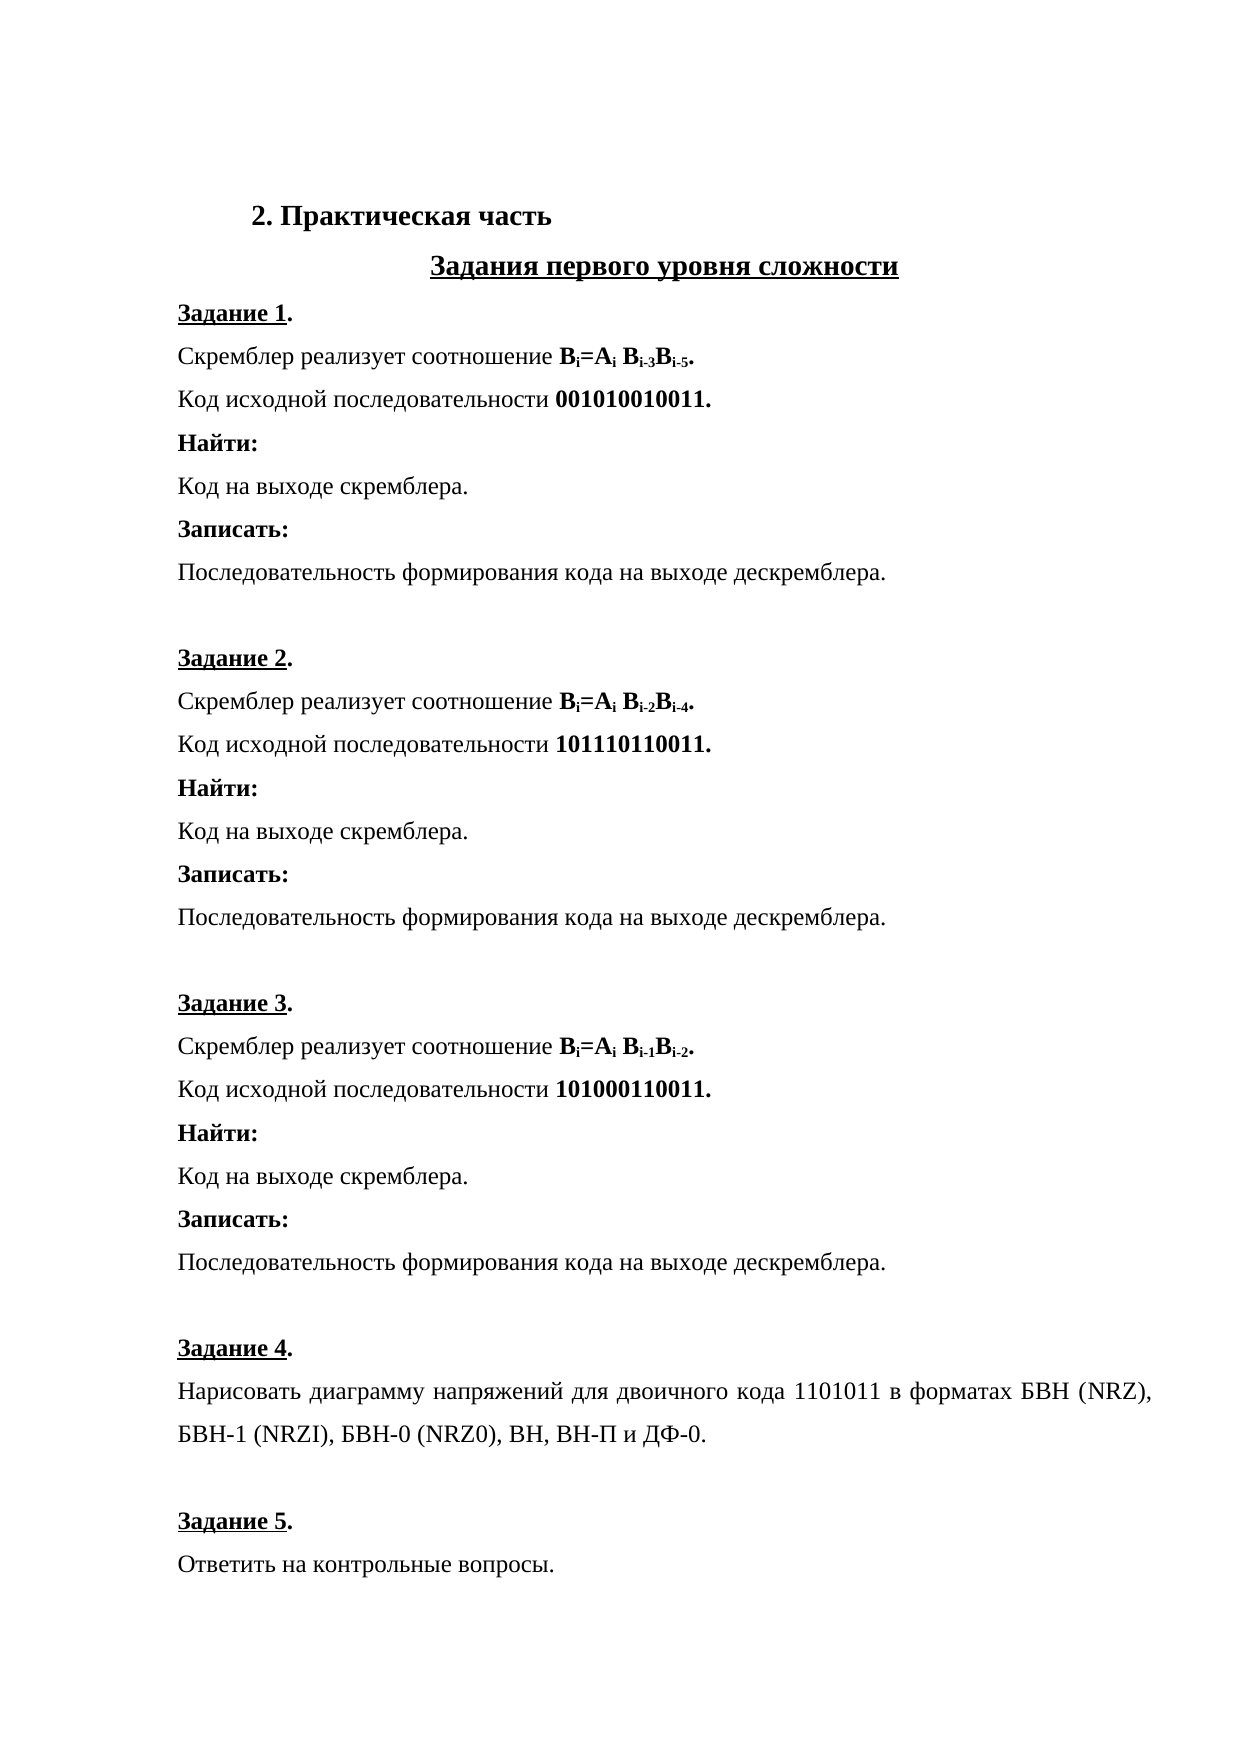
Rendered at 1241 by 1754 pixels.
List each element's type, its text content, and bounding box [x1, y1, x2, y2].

text Последовательность формирования кода на выходе дескремблера. [177, 902, 1152, 931]
text Ответить на контрольные вопросы. [177, 1549, 1152, 1578]
text Записать: [177, 859, 1152, 888]
text Нарисовать диаграмму напряжений для двоичного кода 1101011 в форматах БВН (NRZ), БВН-1 (NRZI), БВН-0 (NRZ0), ВН, ВН-П и ДФ-0. [177, 1376, 1152, 1448]
text Код исходной последовательности 101110110011. [177, 729, 1152, 758]
text Задание 5. [177, 1506, 1152, 1534]
text Задание 2. [177, 643, 1152, 672]
text Скремблер реализует соотношение Bi=Ai Bi-2Bi-4. [177, 686, 1152, 715]
text Скремблер реализует соотношение Bi=Ai Bi-3Bi-5. [177, 341, 1152, 370]
text Задание 4. [177, 1333, 1152, 1362]
text Записать: [177, 1204, 1152, 1233]
text Код исходной последовательности 001010010011. [177, 384, 1152, 413]
text Код на выходе скремблера. [177, 471, 1152, 499]
text Последовательность формирования кода на выходе дескремблера. [177, 557, 1152, 586]
text Задания первого уровня сложности [177, 248, 1152, 281]
text Скремблер реализует соотношение Bi=Ai Bi-1Bi-2. [177, 1031, 1152, 1060]
text Задание 1. [177, 298, 1152, 327]
text Код на выходе скремблера. [177, 816, 1152, 844]
text Задание 3. [177, 988, 1152, 1017]
text Найти: [177, 1118, 1152, 1146]
text Код на выходе скремблера. [177, 1161, 1152, 1189]
text Найти: [177, 773, 1152, 801]
text Последовательность формирования кода на выходе дескремблера. [177, 1247, 1152, 1276]
text Найти: [177, 428, 1152, 456]
text Код исходной последовательности 101000110011. [177, 1074, 1152, 1103]
text Записать: [177, 514, 1152, 543]
text 2. Практическая часть [177, 198, 1152, 231]
